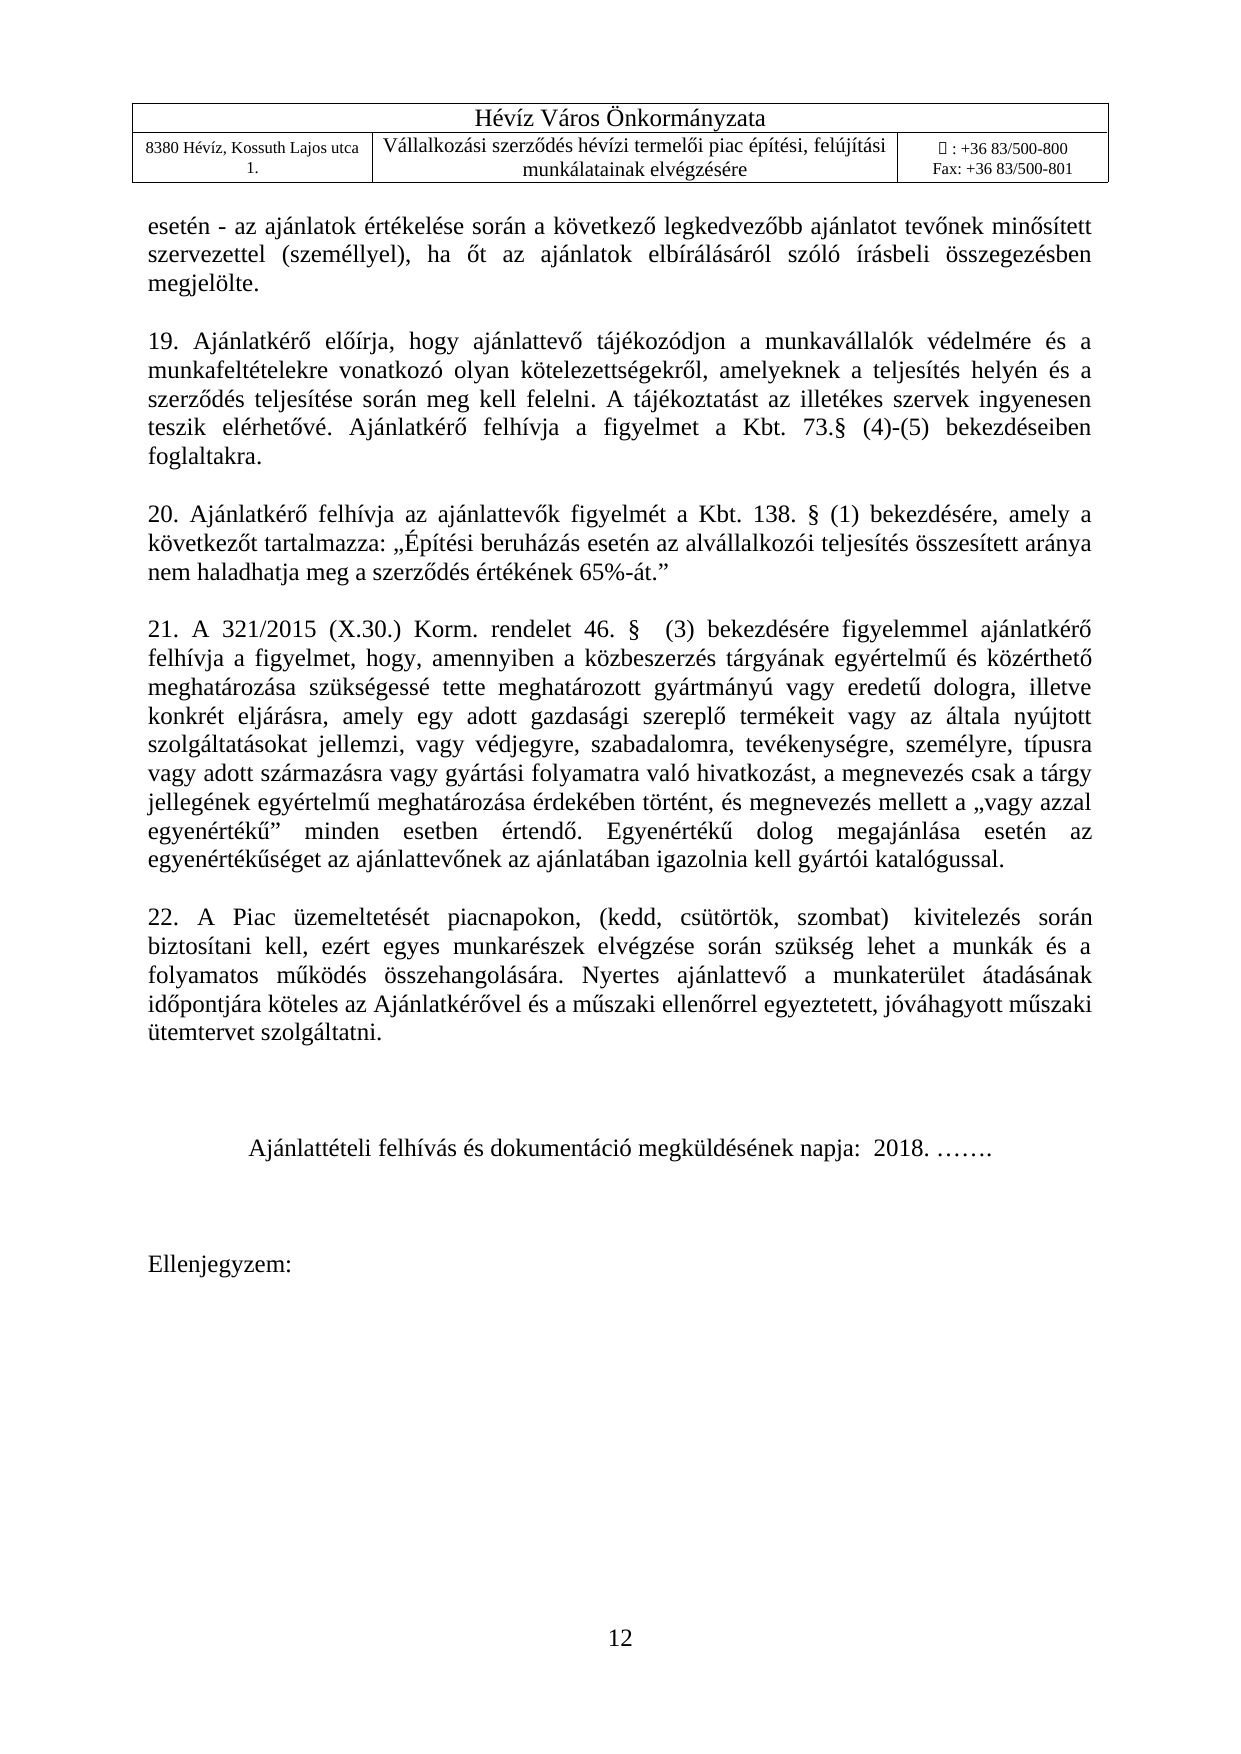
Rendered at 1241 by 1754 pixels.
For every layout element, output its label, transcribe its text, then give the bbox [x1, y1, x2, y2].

text Ellenjegyzem: [148, 1249, 1093, 1277]
text 21. A 321/2015 (X.30.) Korm. rendelet 46. § (3) bekezdésére figyelemmel ajánlatkérő felhívja a figyelmet, hogy, amennyiben a közbeszerzés tárgyának egyértelmű és közérthető meghatározása szükségessé tette meghatározott gyártmányú vagy eredetű dologra, illetve konkrét eljárásra, amely egy adott gazdasági szereplő termékeit vagy az általa nyújtott szolgáltatásokat jellemzi, vagy védjegyre, szabadalomra, tevékenységre, személyre, típusra vagy adott származásra vagy gyártási folyamatra való hivatkozást, a megnevezés csak a tárgy jellegének egyértelmű meghatározása érdekében történt, és megnevezés mellett a „vagy azzal egyenértékű” minden esetben értendő. Egyenértékű dolog megajánlása esetén az egyenértékűséget az ajánlattevőnek az ajánlatában igazolnia kell gyártói katalógussal. [148, 614, 1093, 873]
text 20. Ajánlatkérő felhívja az ajánlattevők figyelmét a Kbt. 138. § (1) bekezdésére, amely a következőt tartalmazza: „Építési beruházás esetén az alvállalkozói teljesítés összesített aránya nem haladhatja meg a szerződés értékének 65%-át.” [148, 499, 1093, 585]
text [148, 211, 1093, 297]
text Ajánlattételi felhívás és dokumentáció megküldésének napja: 2018. ……. [148, 1133, 1093, 1162]
text 19. Ajánlatkérő előírja, hogy ajánlattevő tájékozódjon a munkavállalók védelmére és a munkafeltételekre vonatkozó olyan kötelezettségekről, amelyeknek a teljesítés helyén és a szerződés teljesítése során meg kell felelni. A tájékoztatást az illetékes szervek ingyenesen teszik elérhetővé. Ajánlatkérő felhívja a figyelmet a Kbt. 73.§ (4)-(5) bekezdéseiben foglaltakra. [148, 326, 1093, 470]
text 22. A Piac üzemeltetését piacnapokon, (kedd, csütörtök, szombat) kivitelezés során biztosítani kell, ezért egyes munkarészek elvégzése során szükség lehet a munkák és a folyamatos működés összehangolására. Nyertes ajánlattevő a munkaterület átadásának időpontjára köteles az Ajánlatkérővel és a műszaki ellenőrrel egyeztetett, jóváhagyott műszaki ütemtervet szolgáltatni. [148, 902, 1093, 1046]
